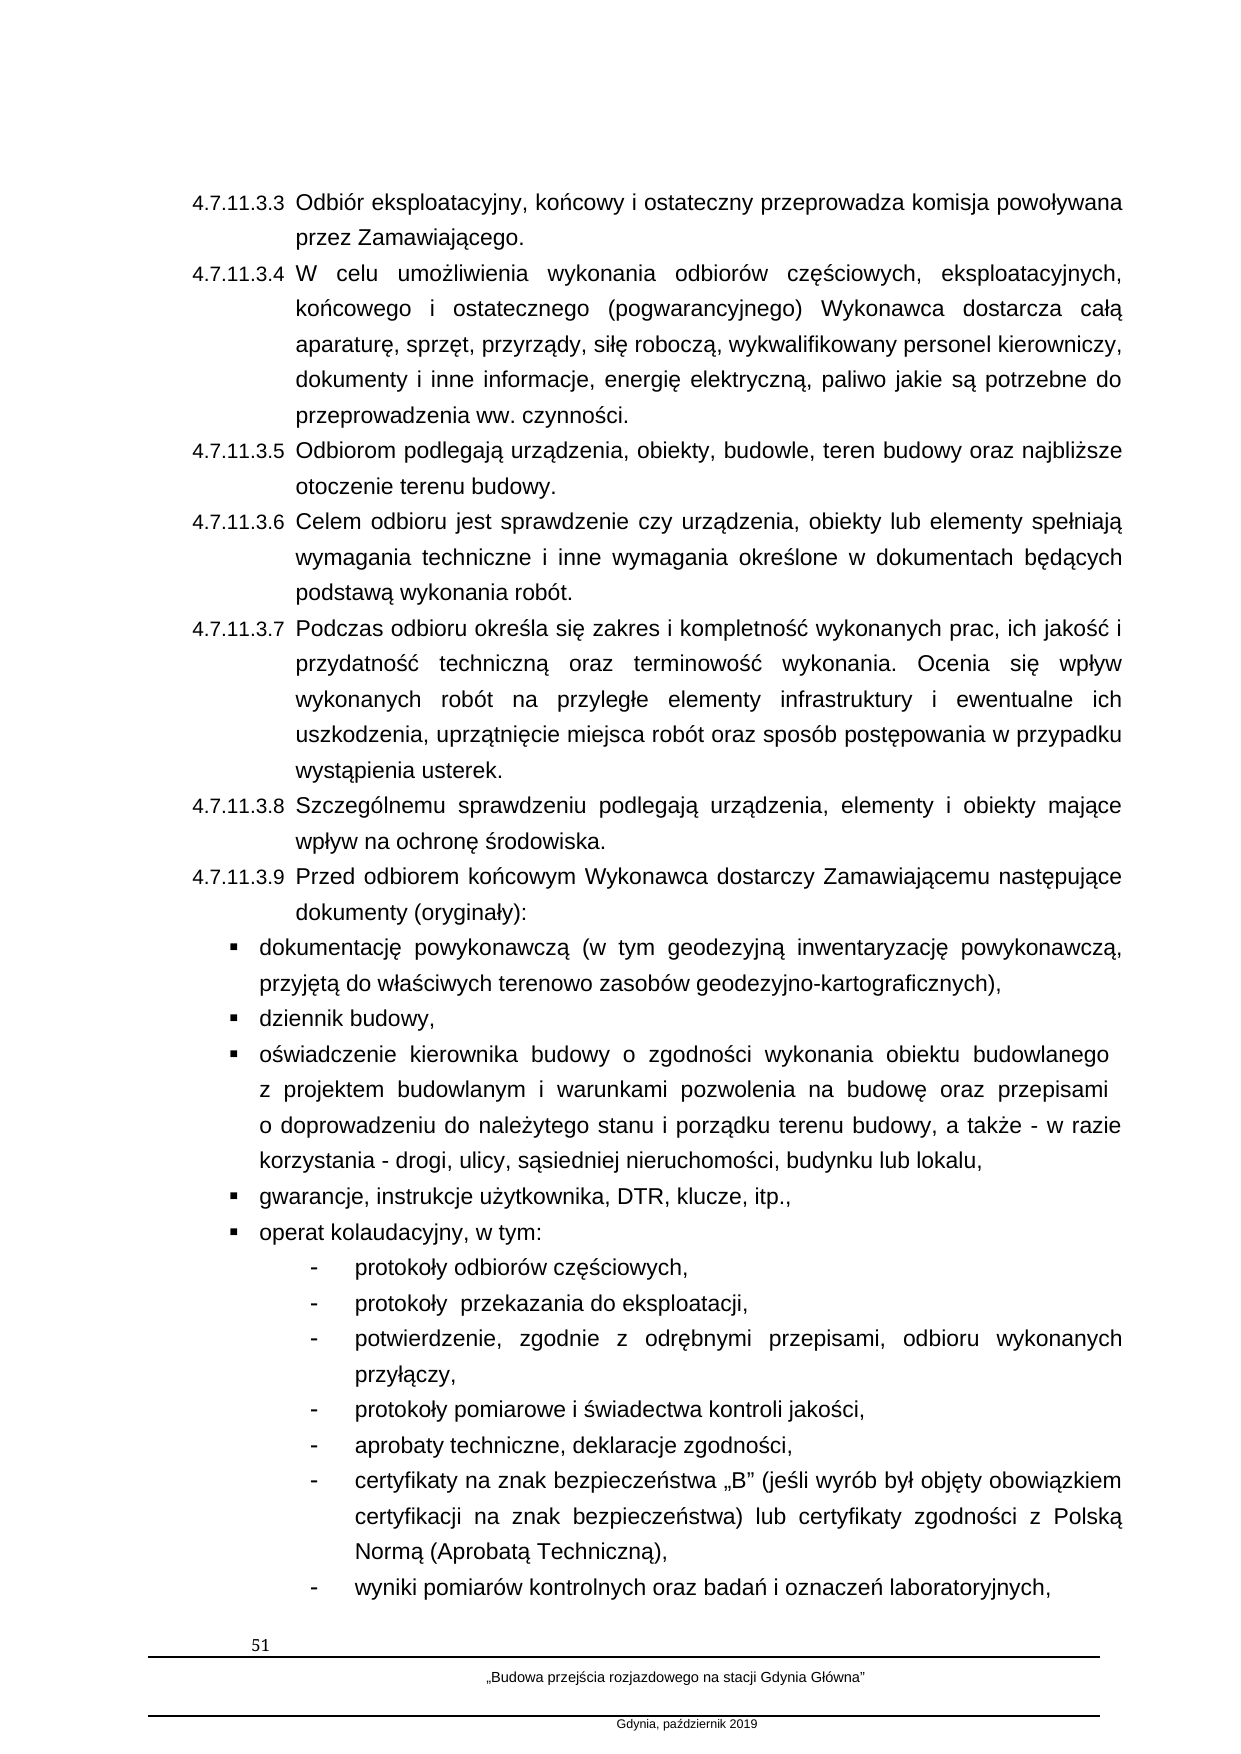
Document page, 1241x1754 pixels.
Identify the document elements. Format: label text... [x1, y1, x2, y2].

list dziennik budowy, [228, 1005, 1123, 1032]
list dokumentację powykonawczą (w tym geodezyjną inwentaryzację powykonawczą, przyjętą do właściwych terenowo zasobów geodezyjno-kartograficznych), [228, 934, 1123, 996]
list Odbiór eksploatacyjny, końcowy i ostateczny przeprowadza komisja powoływana przez Zamawiającego. [192, 188, 1123, 250]
list Podczas odbioru określa się zakres i kompletność wykonanych prac, ich jakość i przydatność techniczną oraz terminowość wykonania. Ocenia się wpływ wykonanych robót na przyległe elementy infrastruktury i ewentualne ich uszkodzenia, uprzątnięcie miejsca robót oraz sposób postępowania w przypadku wystąpienia usterek. [192, 615, 1123, 783]
list aprobaty techniczne, deklaracje zgodności, [310, 1432, 1123, 1458]
list gwarancje, instrukcje użytkownika, DTR, klucze, itp., [228, 1183, 1123, 1209]
list certyfikaty na znak bezpieczeństwa „B” (jeśli wyrób był objęty obowiązkiem certyfikacji na znak bezpieczeństwa) lub certyfikaty zgodności z Polską Normą (Aprobatą Techniczną), [310, 1467, 1123, 1564]
list Przed odbiorem końcowym Wykonawca dostarczy Zamawiającemu następujące dokumenty (oryginały): [192, 863, 1123, 925]
list protokoły odbiorów częściowych, [310, 1254, 1123, 1280]
list Odbiorom podlegają urządzenia, obiekty, budowle, teren budowy oraz najbliższe otoczenie terenu budowy. [192, 437, 1123, 499]
list wyniki pomiarów kontrolnych oraz badań i oznaczeń laboratoryjnych, [310, 1574, 1123, 1600]
list oświadczenie kierownika budowy o zgodności wykonania obiektu budowlanego z projektem budowlanym i warunkami pozwolenia na budowę oraz przepisami o doprowadzeniu do należytego stanu i porządku terenu budowy, a także - w razie korzystania - drogi, ulicy, sąsiedniej nieruchomości, budynku lub lokalu, [228, 1041, 1123, 1174]
list protokoły przekazania do eksploatacji, [310, 1289, 1123, 1316]
list potwierdzenie, zgodnie z odrębnymi przepisami, odbioru wykonanych przyłączy, [310, 1325, 1123, 1387]
list Szczególnemu sprawdzeniu podlegają urządzenia, elementy i obiekty mające wpływ na ochronę środowiska. [192, 792, 1123, 854]
list W celu umożliwienia wykonania odbiorów częściowych, eksploatacyjnych, końcowego i ostatecznego (pogwarancyjnego) Wykonawca dostarcza całą aparaturę, sprzęt, przyrządy, siłę roboczą, wykwalifikowany personel kierowniczy, dokumenty i inne informacje, energię elektryczną, paliwo jakie są potrzebne do przeprowadzenia ww. czynności. [192, 259, 1123, 428]
list Celem odbioru jest sprawdzenie czy urządzenia, obiekty lub elementy spełniają wymagania techniczne i inne wymagania określone w dokumentach będących podstawą wykonania robót. [192, 508, 1123, 606]
list protokoły pomiarowe i świadectwa kontroli jakości, [310, 1396, 1123, 1422]
list operat kolaudacyjny, w tym: [228, 1218, 1123, 1245]
